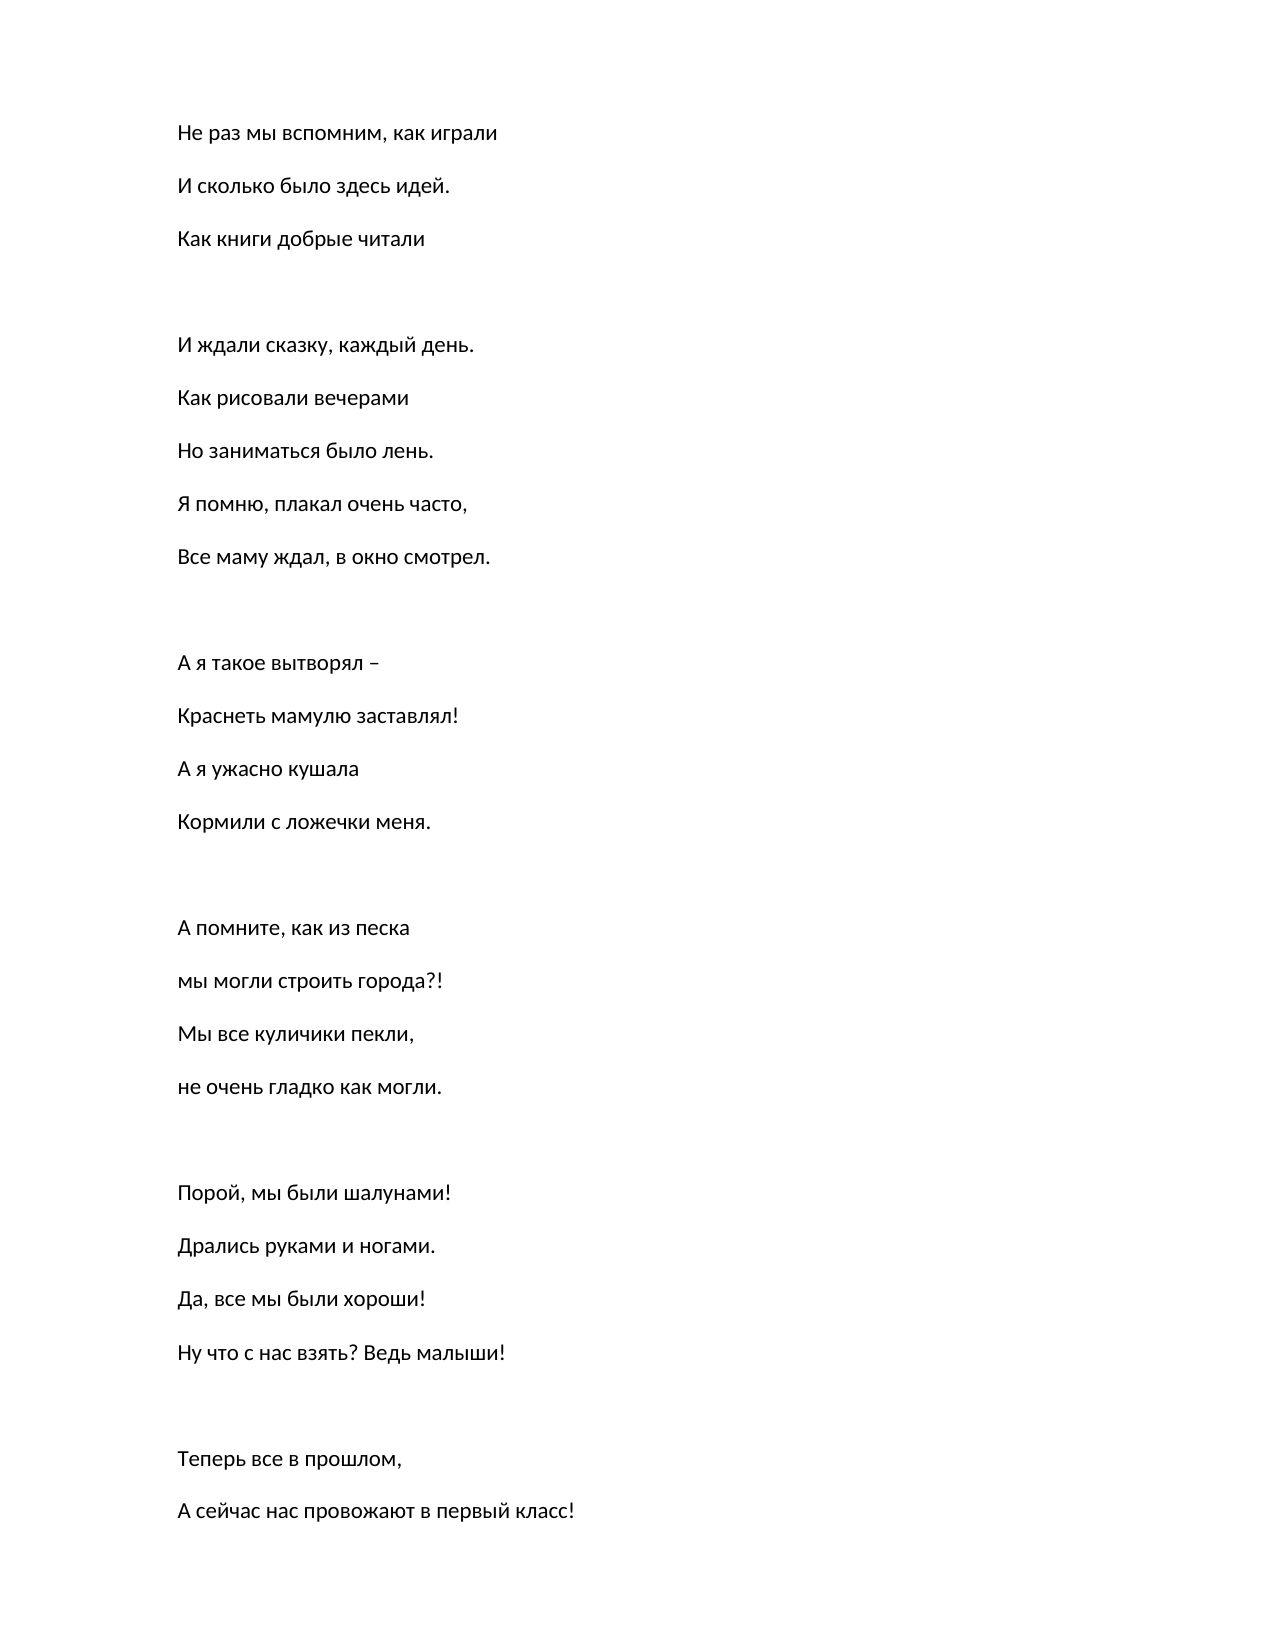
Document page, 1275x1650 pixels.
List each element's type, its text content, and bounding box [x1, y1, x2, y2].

text Не раз мы вспомним, как играли [177, 118, 1186, 146]
text не очень гладко как могли. [177, 1072, 1186, 1101]
text Да, все мы были хороши! [177, 1284, 1186, 1313]
text Как книги добрые читали [177, 224, 1186, 252]
text Дрались руками и ногами. [177, 1232, 1186, 1259]
text Порой, мы были шалунами! [177, 1178, 1186, 1207]
text Мы все куличики пекли, [177, 1019, 1186, 1047]
text Краснеть мамулю заставлял! [177, 701, 1186, 729]
text мы могли строить города?! [177, 966, 1186, 994]
text Как рисовали вечерами [177, 383, 1186, 411]
text Я помню, плакал очень часто, [177, 489, 1186, 517]
text А сейчас нас провожают в первый класс! [177, 1497, 1186, 1525]
text И сколько было здесь идей. [177, 171, 1186, 199]
text Все маму ждал, в окно смотрел. [177, 542, 1186, 570]
text А я ужасно кушала [177, 754, 1186, 782]
text Ну что с нас взять? Ведь малыши! [177, 1338, 1186, 1366]
text И ждали сказку, каждый день. [177, 330, 1186, 358]
text А помните, как из песка [177, 913, 1186, 941]
text А я такое вытворял – [177, 648, 1186, 676]
text Кормили с ложечки меня. [177, 807, 1186, 835]
text Но заниматься было лень. [177, 436, 1186, 464]
text Теперь все в прошлом, [177, 1444, 1186, 1472]
